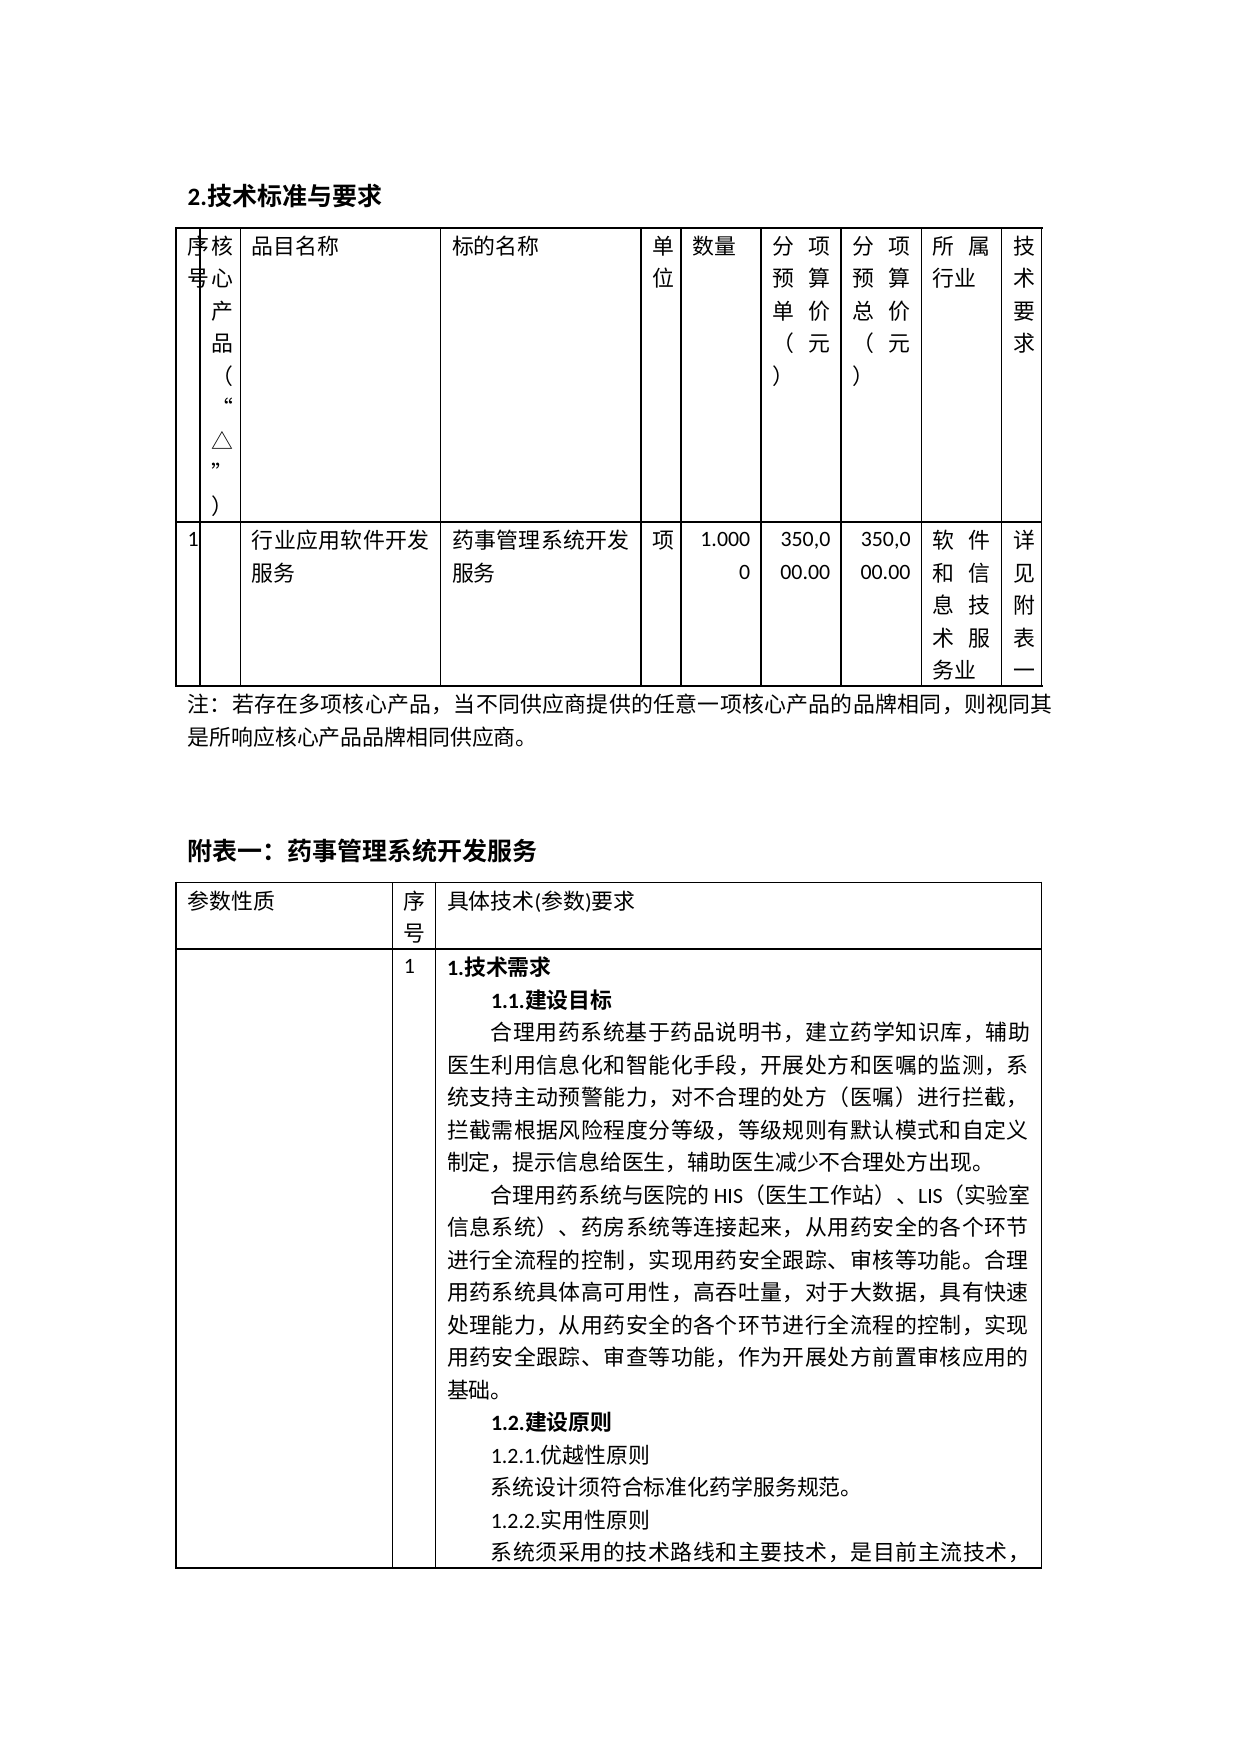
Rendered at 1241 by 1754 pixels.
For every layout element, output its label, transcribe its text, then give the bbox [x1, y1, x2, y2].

table_header 分项预算总价（元） [842, 229, 921, 521]
table_header 所属行业 [922, 229, 1001, 521]
table_header 标的名称 [441, 229, 640, 521]
table_header 单位 [642, 229, 680, 521]
table_header 品目名称 [241, 229, 440, 521]
table_header 参数性质 [177, 883, 392, 948]
text 附表一：药事管理系统开发服务 [187, 817, 1053, 882]
text 2.技术标准与要求 [187, 162, 1053, 227]
table_cell 行业应用软件开发服务 [241, 523, 440, 685]
table_header 序号 [177, 229, 199, 521]
table_cell 项 [642, 523, 680, 685]
table_cell 350,000.00 [842, 523, 921, 685]
table_cell 350,000.00 [762, 523, 840, 685]
text 注：若存在多项核心产品，当不同供应商提供的任意一项核心产品的品牌相同，则视同其是所响应核心产品品牌相同供应商。 [187, 687, 1053, 752]
table_cell 1 [177, 523, 199, 685]
table_header 具体技术(参数)要求 [436, 883, 1041, 948]
table_header 数量 [682, 229, 760, 521]
table_cell 1 [393, 950, 435, 1567]
table_cell 1.0000 [682, 523, 760, 685]
table_cell 药事管理系统开发服务 [441, 523, 640, 685]
table_cell [201, 523, 240, 685]
table_cell [177, 950, 392, 1567]
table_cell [436, 950, 1041, 1567]
table_header 技术要求 [1002, 229, 1041, 521]
table_cell 详见附表一 [1002, 523, 1041, 685]
table_header 核心产品（“△”） [201, 229, 240, 521]
table_header 分项预算单价（元） [762, 229, 840, 521]
table_header 序号 [393, 883, 435, 948]
table_cell 软件和信息技术服务业 [922, 523, 1001, 685]
